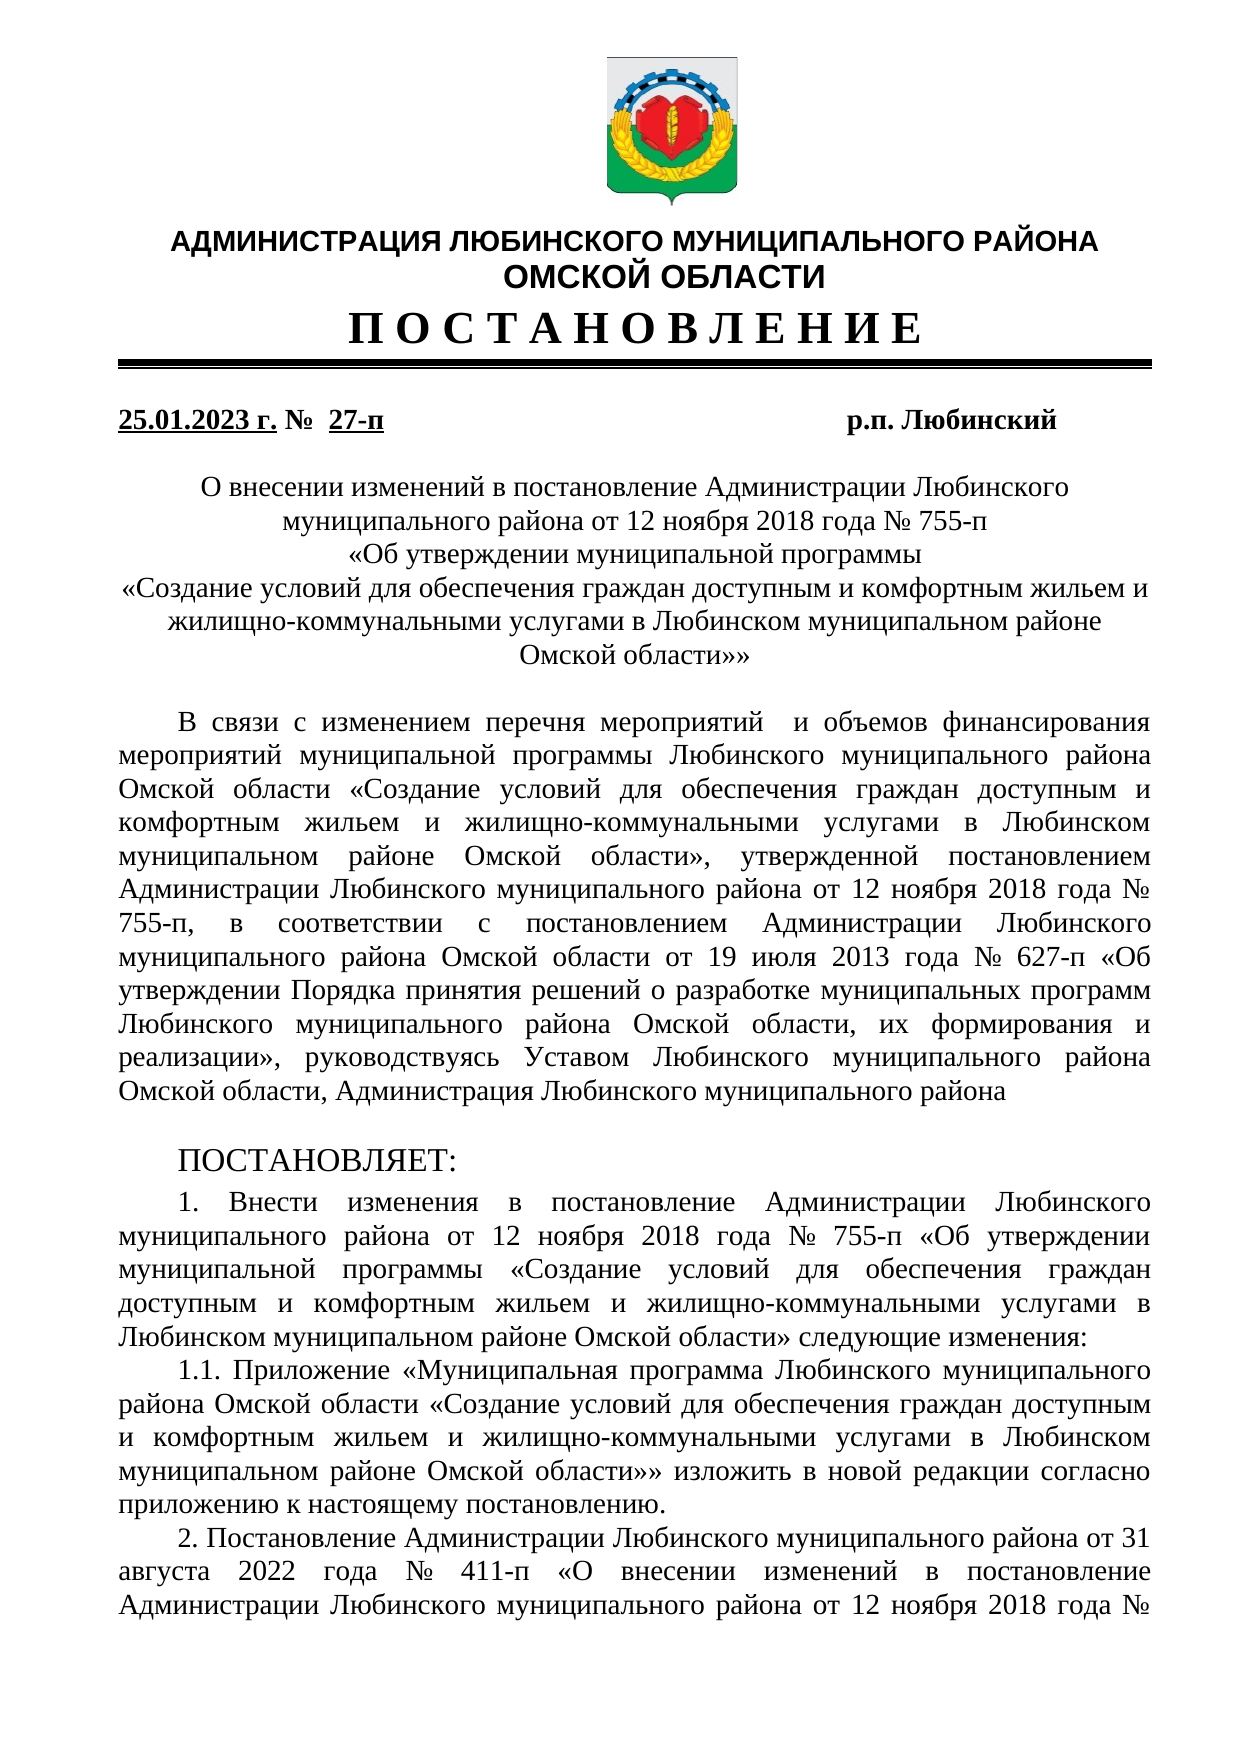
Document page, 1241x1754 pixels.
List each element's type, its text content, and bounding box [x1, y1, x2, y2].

text ПОСТАНОВЛЯЕТ: [118, 1140, 1152, 1179]
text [118, 1520, 1152, 1621]
text О внесении изменений в постановление Администрации Любинского муниципального района от 12 ноября 2018 года № 755-п «Об утверждении муниципальной программы [118, 469, 1152, 570]
text ОМСКОЙ ОБЛАСТИ [177, 257, 1152, 296]
text 1.1. Приложение «Муниципальная программа Любинского муниципального района Омской области «Создание условий для обеспечения граждан доступным и комфортным жильем и жилищно-коммунальными услугами в Любинском муниципальном районе Омской области»» изложить в новой редакции согласно приложению к настоящему постановлению. [118, 1352, 1152, 1520]
text 25.01.2023 г. № 27-п р.п. Любинский [118, 402, 1152, 436]
text П О С Т А Н О В Л Е Н И Е [118, 301, 1152, 359]
picture [607, 57, 738, 206]
text В связи с изменением перечня мероприятий и объемов финансирования мероприятий муниципальной программы Любинского муниципального района Омской области «Создание условий для обеспечения граждан доступным и комфортным жильем и жилищно-коммунальными услугами в Любинском муниципальном районе Омской области», утвержденной постановлением Администрации Любинского муниципального района от 12 ноября 2018 года № 755-п, в соответствии с постановлением Администрации Любинского муниципального района Омской области от 19 июля 2013 года № 627-п «Об утверждении Порядка принятия решений о разработке муниципальных программ Любинского муниципального района Омской области, их формирования и реализации», руководствуясь Уставом Любинского муниципального района Омской области, Администрация Любинского муниципального района [118, 704, 1152, 1107]
text «Создание условий для обеспечения граждан доступным и комфортным жильем и жилищно-коммунальными услугами в Любинском муниципальном районе Омской области»» [118, 570, 1152, 671]
text 1. Внести изменения в постановление Администрации Любинского муниципального района от 12 ноября 2018 года № 755-п «Об утверждении муниципальной программы «Создание условий для обеспечения граждан доступным и комфортным жильем и жилищно-коммунальными услугами в Любинском муниципальном районе Омской области» следующие изменения: [118, 1184, 1152, 1352]
text АДМИНИСТРАЦИЯ ЛЮБИНСКОГО МУНИЦИПАЛЬНОГО РАЙОНА [118, 224, 1152, 257]
